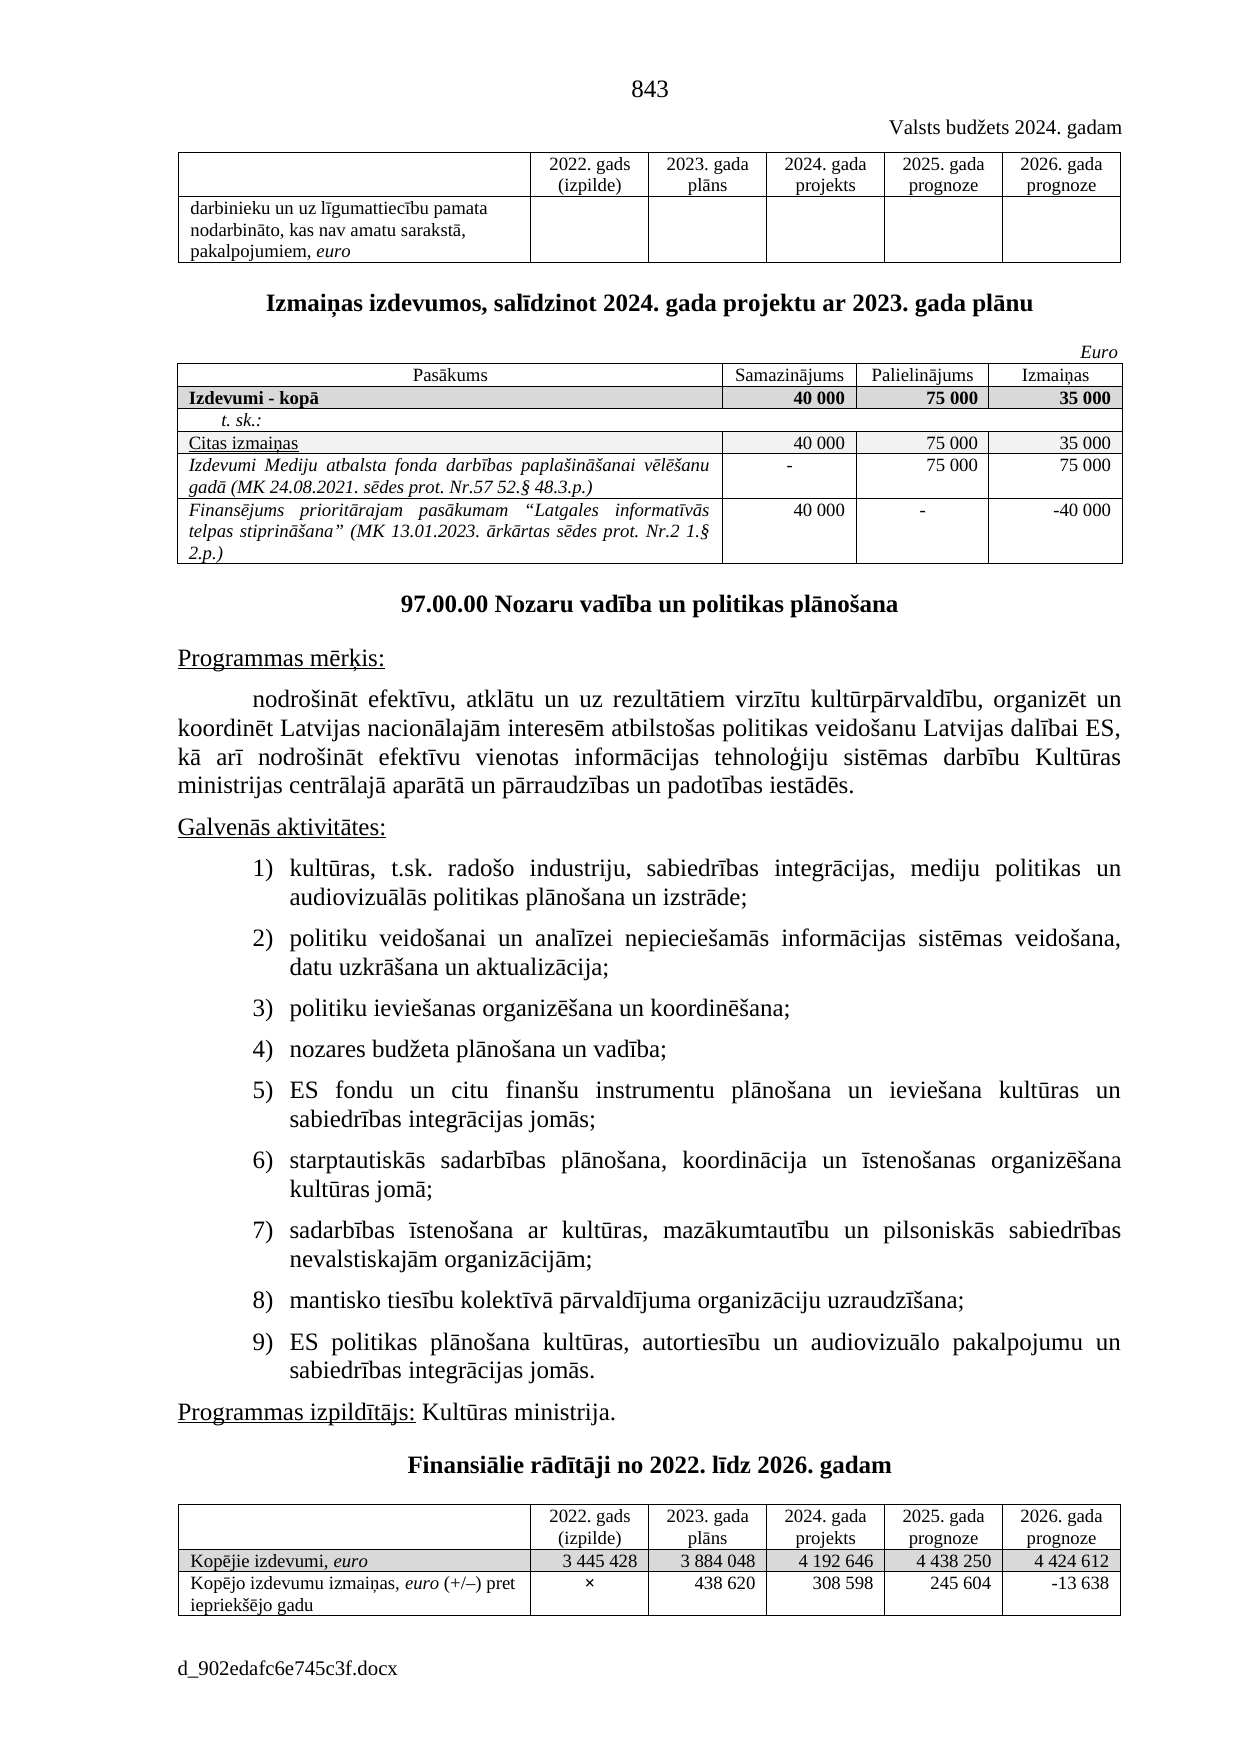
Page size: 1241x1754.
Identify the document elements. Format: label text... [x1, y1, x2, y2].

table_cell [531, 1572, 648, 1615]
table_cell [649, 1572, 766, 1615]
list kultūras, t.sk. radošo industriju, sabiedrības integrācijas, mediju politikas un audiovizuālās politikas plānošana un izstrāde; [252, 853, 1122, 911]
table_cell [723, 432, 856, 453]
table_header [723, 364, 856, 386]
list politiku veidošanai un analīzei nepieciešamās informācijas sistēmas veidošana, datu uzkrāšana un aktualizācija; [252, 923, 1122, 981]
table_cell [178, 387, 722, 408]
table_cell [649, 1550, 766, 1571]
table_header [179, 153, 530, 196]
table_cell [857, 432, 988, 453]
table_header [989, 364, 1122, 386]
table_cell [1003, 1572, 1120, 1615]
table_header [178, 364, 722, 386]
text Euro [1002, 341, 1122, 363]
text Izmaiņas izdevumos, salīdzinot 2024. gada projektu ar 2023. gada plānu [177, 288, 1122, 316]
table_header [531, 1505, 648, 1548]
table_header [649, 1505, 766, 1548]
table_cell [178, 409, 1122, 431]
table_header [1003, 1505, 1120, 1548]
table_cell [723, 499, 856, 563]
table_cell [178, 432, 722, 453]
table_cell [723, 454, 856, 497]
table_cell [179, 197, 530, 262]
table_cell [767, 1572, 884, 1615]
text Galvenās aktivitātes: [177, 812, 1122, 841]
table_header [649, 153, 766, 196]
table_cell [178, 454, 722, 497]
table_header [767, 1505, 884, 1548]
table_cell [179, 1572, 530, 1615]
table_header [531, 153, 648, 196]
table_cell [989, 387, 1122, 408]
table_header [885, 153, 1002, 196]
list ES politikas plānošana kultūras, autortiesību un audiovizuālo pakalpojumu un sabiedrības integrācijas jomās. [252, 1327, 1122, 1384]
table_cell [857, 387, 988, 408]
text Programmas mērķis: [177, 643, 1122, 672]
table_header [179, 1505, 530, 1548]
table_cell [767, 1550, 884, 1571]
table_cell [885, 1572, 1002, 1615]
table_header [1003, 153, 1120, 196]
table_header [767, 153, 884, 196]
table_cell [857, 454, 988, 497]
text Finansiālie rādītāji no 2022. līdz 2026. gadam [177, 1451, 1122, 1479]
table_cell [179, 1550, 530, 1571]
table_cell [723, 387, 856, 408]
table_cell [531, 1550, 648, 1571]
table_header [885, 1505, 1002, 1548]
list mantisko tiesību kolektīvā pārvaldījuma organizāciju uzraudzīšana; [252, 1286, 1122, 1314]
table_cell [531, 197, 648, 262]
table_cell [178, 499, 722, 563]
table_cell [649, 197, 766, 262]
list politiku ieviešanas organizēšana un koordinēšana; [252, 993, 1122, 1022]
text 97.00.00 Nozaru vadība un politikas plānošana [177, 589, 1122, 618]
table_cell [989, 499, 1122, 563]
list sadarbības īstenošana ar kultūras, mazākumtautību un pilsoniskās sabiedrības nevalstiskajām organizācijām; [252, 1216, 1122, 1273]
list nozares budžeta plānošana un vadība; [252, 1034, 1122, 1063]
list starptautiskās sadarbības plānošana, koordinācija un īstenošanas organizēšana kultūras jomā; [252, 1146, 1122, 1203]
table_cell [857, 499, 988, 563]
text Programmas izpildītājs: Kultūras ministrija. [177, 1397, 1122, 1426]
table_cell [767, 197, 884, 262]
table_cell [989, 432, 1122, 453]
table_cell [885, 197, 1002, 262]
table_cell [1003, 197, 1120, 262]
text nodrošināt efektīvu, atklātu un uz rezultātiem virzītu kultūrpārvaldību, organizēt un koordinēt Latvijas nacionālajām interesēm atbilstošas politikas veidošanu Latvijas dalībai ES, kā arī nodrošināt efektīvu vienotas informācijas tehnoloģiju sistēmas darbību Kultūras ministrijas centrālajā aparātā un pārraudzības un padotības iestādēs. [177, 684, 1122, 799]
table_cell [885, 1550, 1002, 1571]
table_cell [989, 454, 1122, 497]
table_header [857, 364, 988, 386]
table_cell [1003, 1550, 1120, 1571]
list ES fondu un citu finanšu instrumentu plānošana un ieviešana kultūras un sabiedrības integrācijas jomās; [252, 1076, 1122, 1133]
